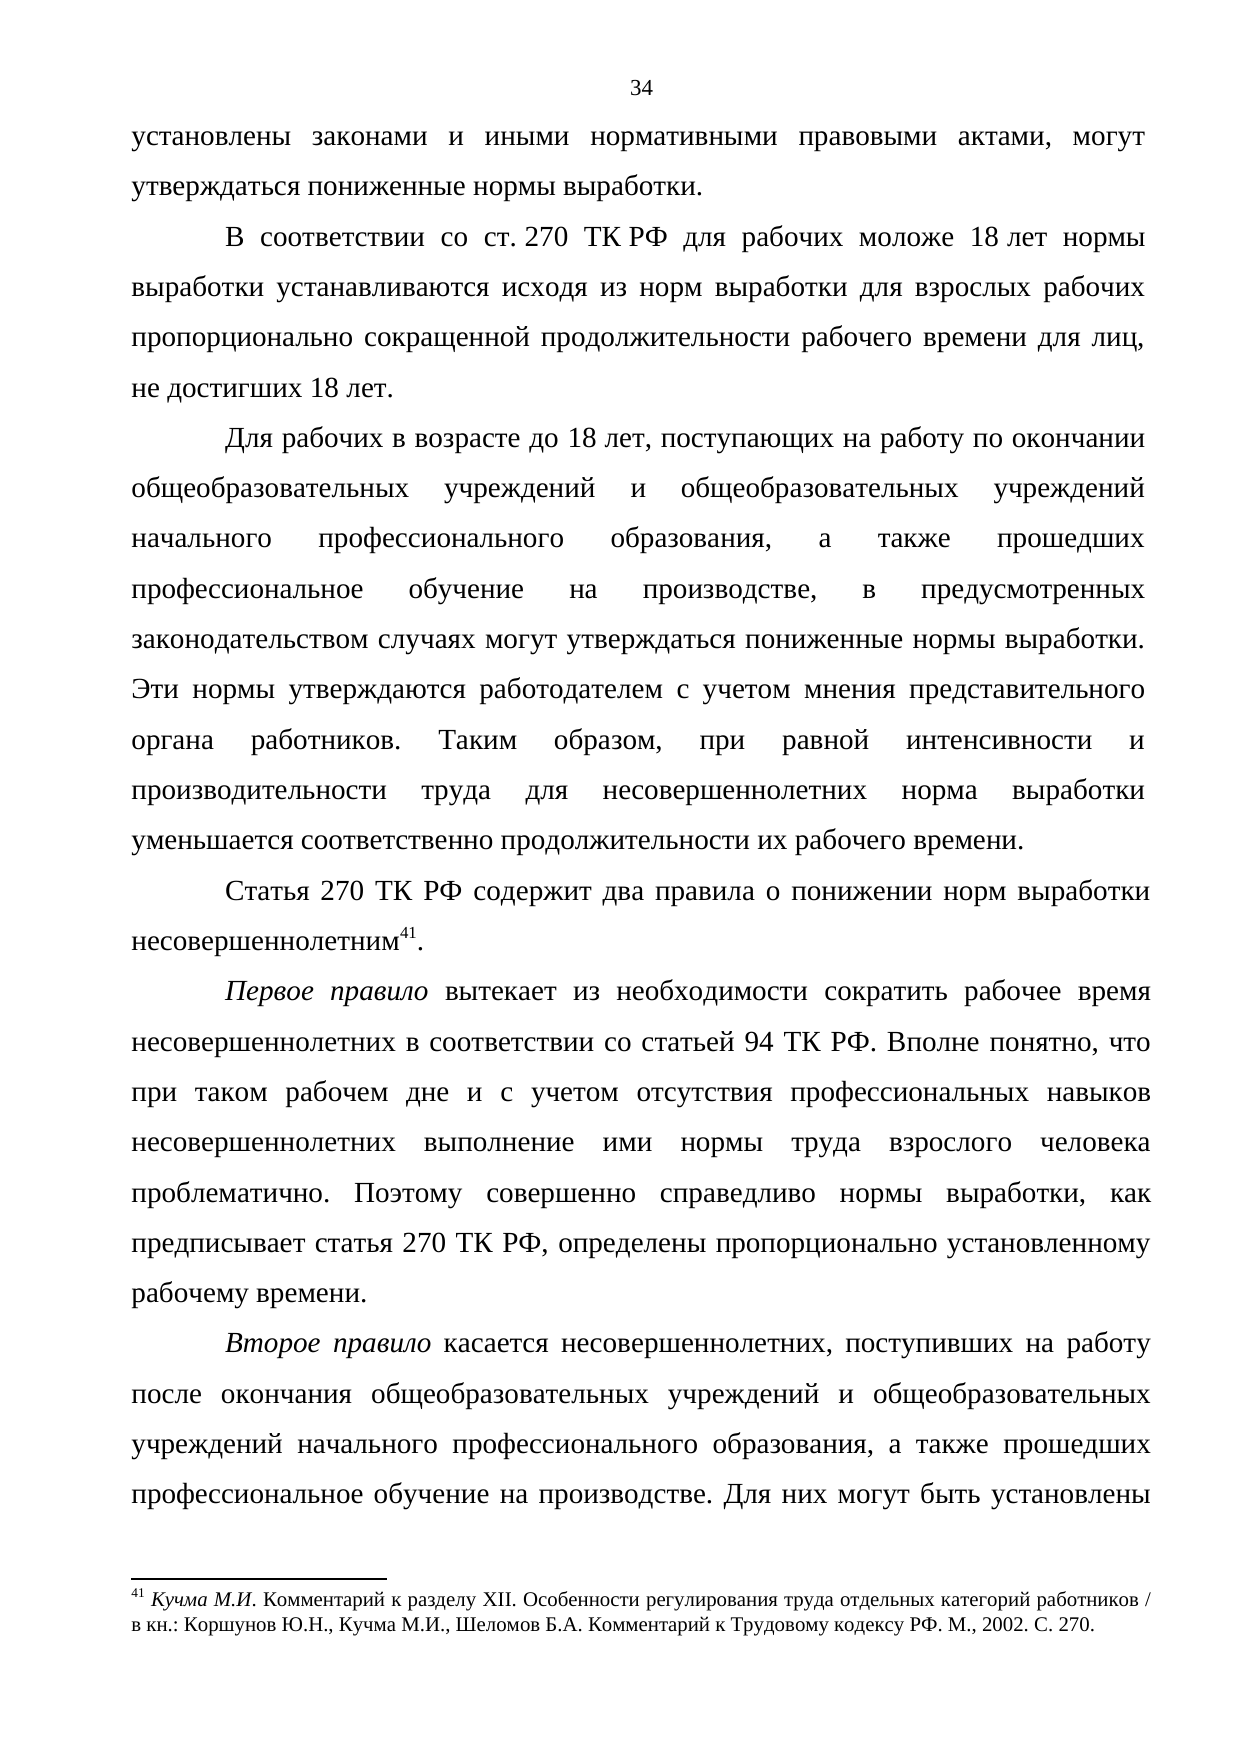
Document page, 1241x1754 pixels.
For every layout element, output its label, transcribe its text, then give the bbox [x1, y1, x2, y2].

text В соответствии со ст. 270 ТК РФ для рабочих моложе 18 лет нормы выработки устанавливаются исходя из норм выработки для взрослых рабочих пропорционально сокращенной продолжительности рабочего времени для лиц, не достигших 18 лет. [131, 219, 1146, 403]
text Для рабочих в возрасте до 18 лет, поступающих на работу по окончании общеобразовательных учреждений и общеобразовательных учреждений начального профессионального образования, а также прошедших профессиональное обучение на производстве, в предусмотренных законодательством случаях могут утверждаться пониженные нормы выработки. Эти нормы утверждаются работодателем с учетом мнения представительного органа работников. Таким образом, при равной интенсивности и производительности труда для несовершеннолетних норма выработки уменьшается соответственно продолжительности их рабочего времени. [131, 420, 1146, 856]
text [131, 1326, 1152, 1510]
text Статья 270 ТК РФ содержит два правила о понижении норм выработки несовершеннолетним. [131, 873, 1152, 957]
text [131, 118, 1146, 202]
text Первое правило вытекает из необходимости сократить рабочее время несовершеннолетних в соответствии со статьей 94 ТК РФ. Вполне понятно, что при таком рабочем дне и с учетом отсутствия профессиональных навыков несовершеннолетних выполнение ими нормы труда взрослого человека проблематично. Поэтому совершенно справедливо нормы выработки, как предписывает статья 270 ТК РФ, определены пропорционально установленному рабочему времени. [131, 973, 1152, 1309]
